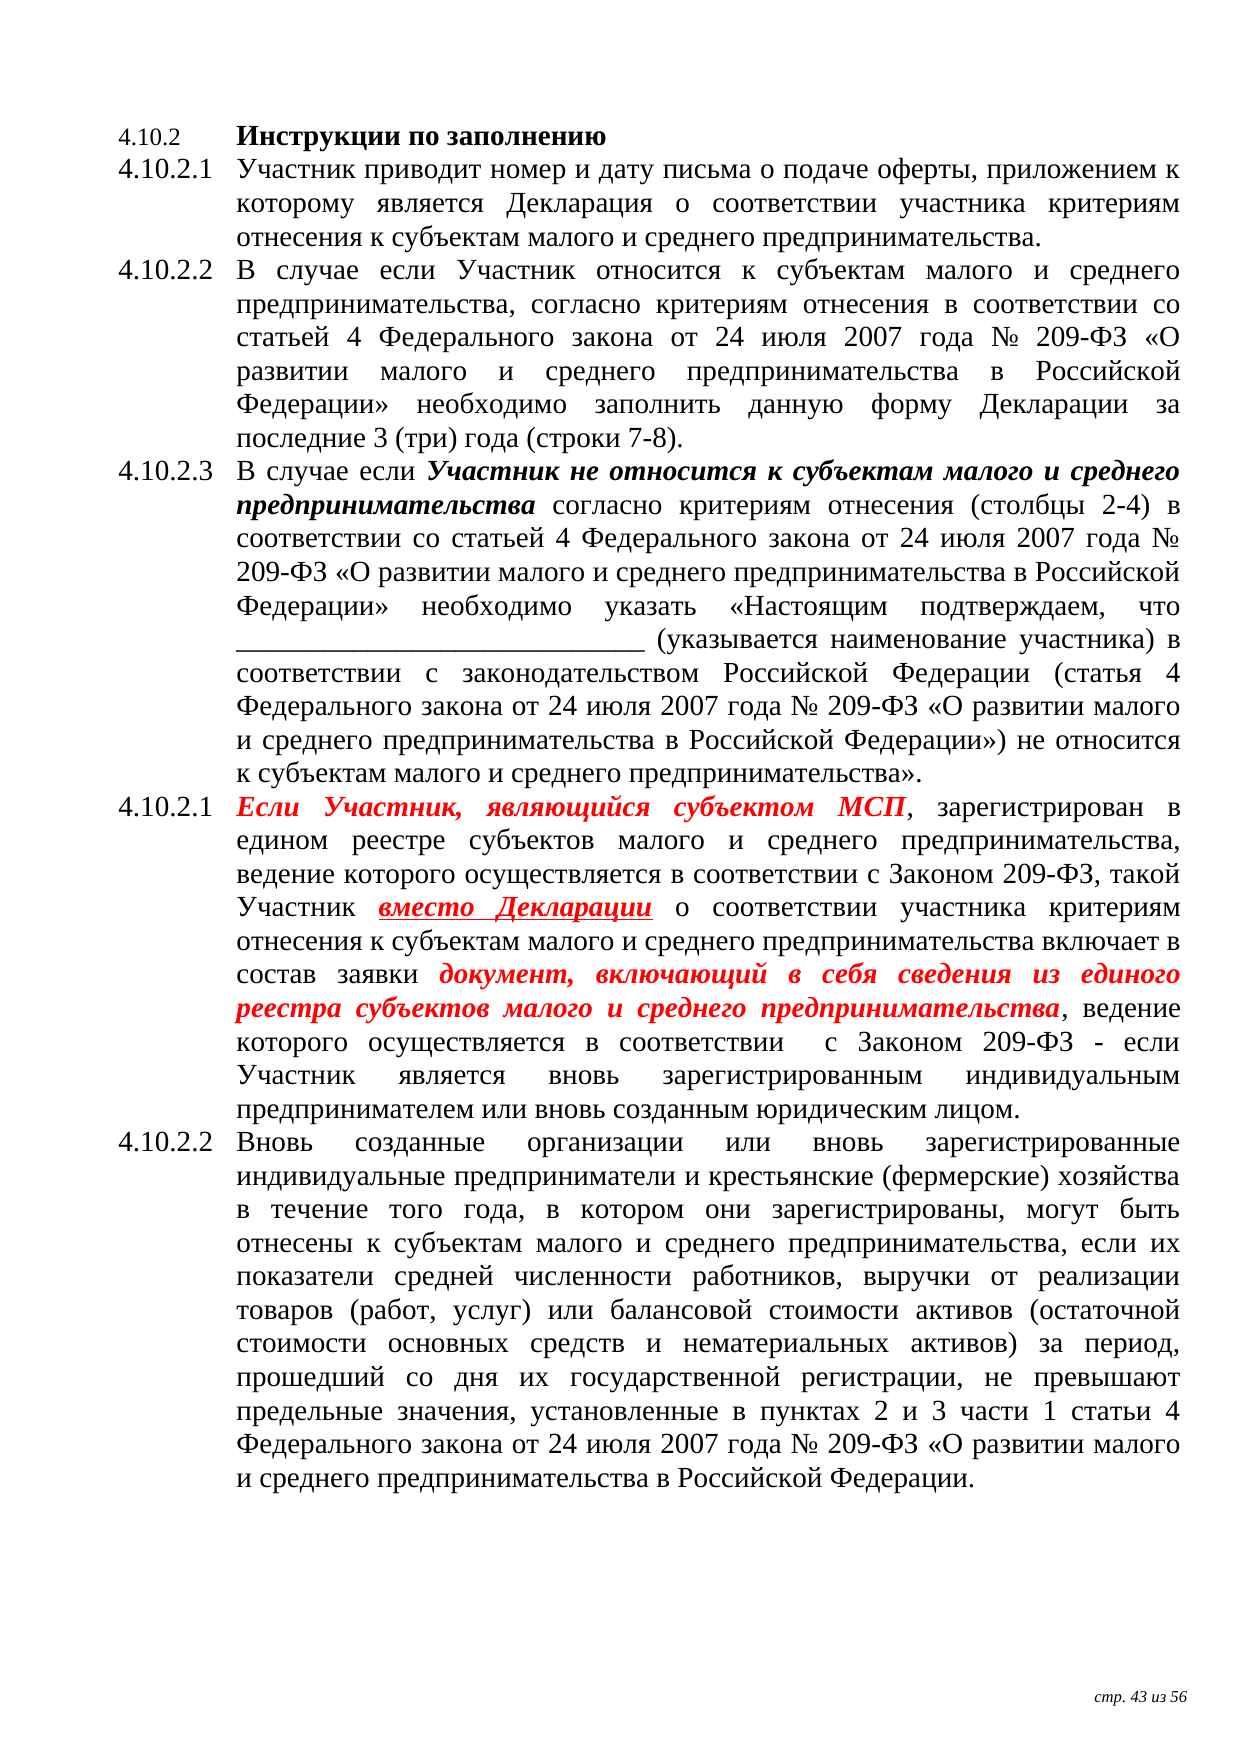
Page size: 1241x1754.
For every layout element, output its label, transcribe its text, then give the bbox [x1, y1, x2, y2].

list Вновь созданные организации или вновь зарегистрированные индивидуальные предприниматели и крестьянские (фермерские) хозяйства в течение того года, в котором они зарегистрированы, могут быть отнесены к субъектам малого и среднего предпринимательства, если их показатели средней численности работников, выручки от реализации товаров (работ, услуг) или балансовой стоимости активов (остаточной стоимости основных средств и нематериальных активов) за период, прошедший со дня их государственной регистрации, не превышают предельные значения, установленные в пунктах 2 и 3 части 1 статьи 4 Федерального закона от 24 июля 2007 года № 209-ФЗ «О развитии малого и среднего предпринимательства в Российской Федерации. [118, 1124, 1181, 1493]
list Если Участник, являющийся субъектом МСП, зарегистрирован в едином реестре субъектов малого и среднего предпринимательства, ведение которого осуществляется в соответствии с Законом 209-ФЗ, такой Участник вместо Декларации о соответствии участника критериям отнесения к субъектам малого и среднего предпринимательства включает в состав заявки документ, включающий в себя сведения из единого реестра субъектов малого и среднего предпринимательства, ведение которого осуществляется в соответствии с Законом 209-ФЗ - если Участник является вновь зарегистрированным индивидуальным предпринимателем или вновь созданным юридическим лицом. [118, 789, 1181, 1124]
list Инструкции по заполнению [118, 118, 1181, 152]
list В случае если Участник не относится к субъектам малого и среднего предпринимательства согласно критериям отнесения (столбцы 2-4) в соответствии со статьей 4 Федерального закона от 24 июля 2007 года № 209-ФЗ «О развитии малого и среднего предпринимательства в Российской Федерации» необходимо указать «Настоящим подтверждаем, что ____________________________ (указывается наименование участника) в соответствии с законодательством Российской Федерации (статья 4 Федерального закона от 24 июля 2007 года № 209-ФЗ «О развитии малого и среднего предпринимательства в Российской Федерации») не относится к субъектам малого и среднего предпринимательства». [118, 453, 1181, 789]
list Участник приводит номер и дату письма о подаче оферты, приложением к которому является Декларация о соответствии участника критериям отнесения к субъектам малого и среднего предпринимательства. [118, 152, 1181, 252]
list В случае если Участник относится к субъектам малого и среднего предпринимательства, согласно критериям отнесения в соответствии со статьей 4 Федерального закона от 24 июля 2007 года № 209-ФЗ «О развитии малого и среднего предпринимательства в Российской Федерации» необходимо заполнить данную форму Декларации за последние 3 (три) года (строки 7-8). [118, 252, 1181, 453]
